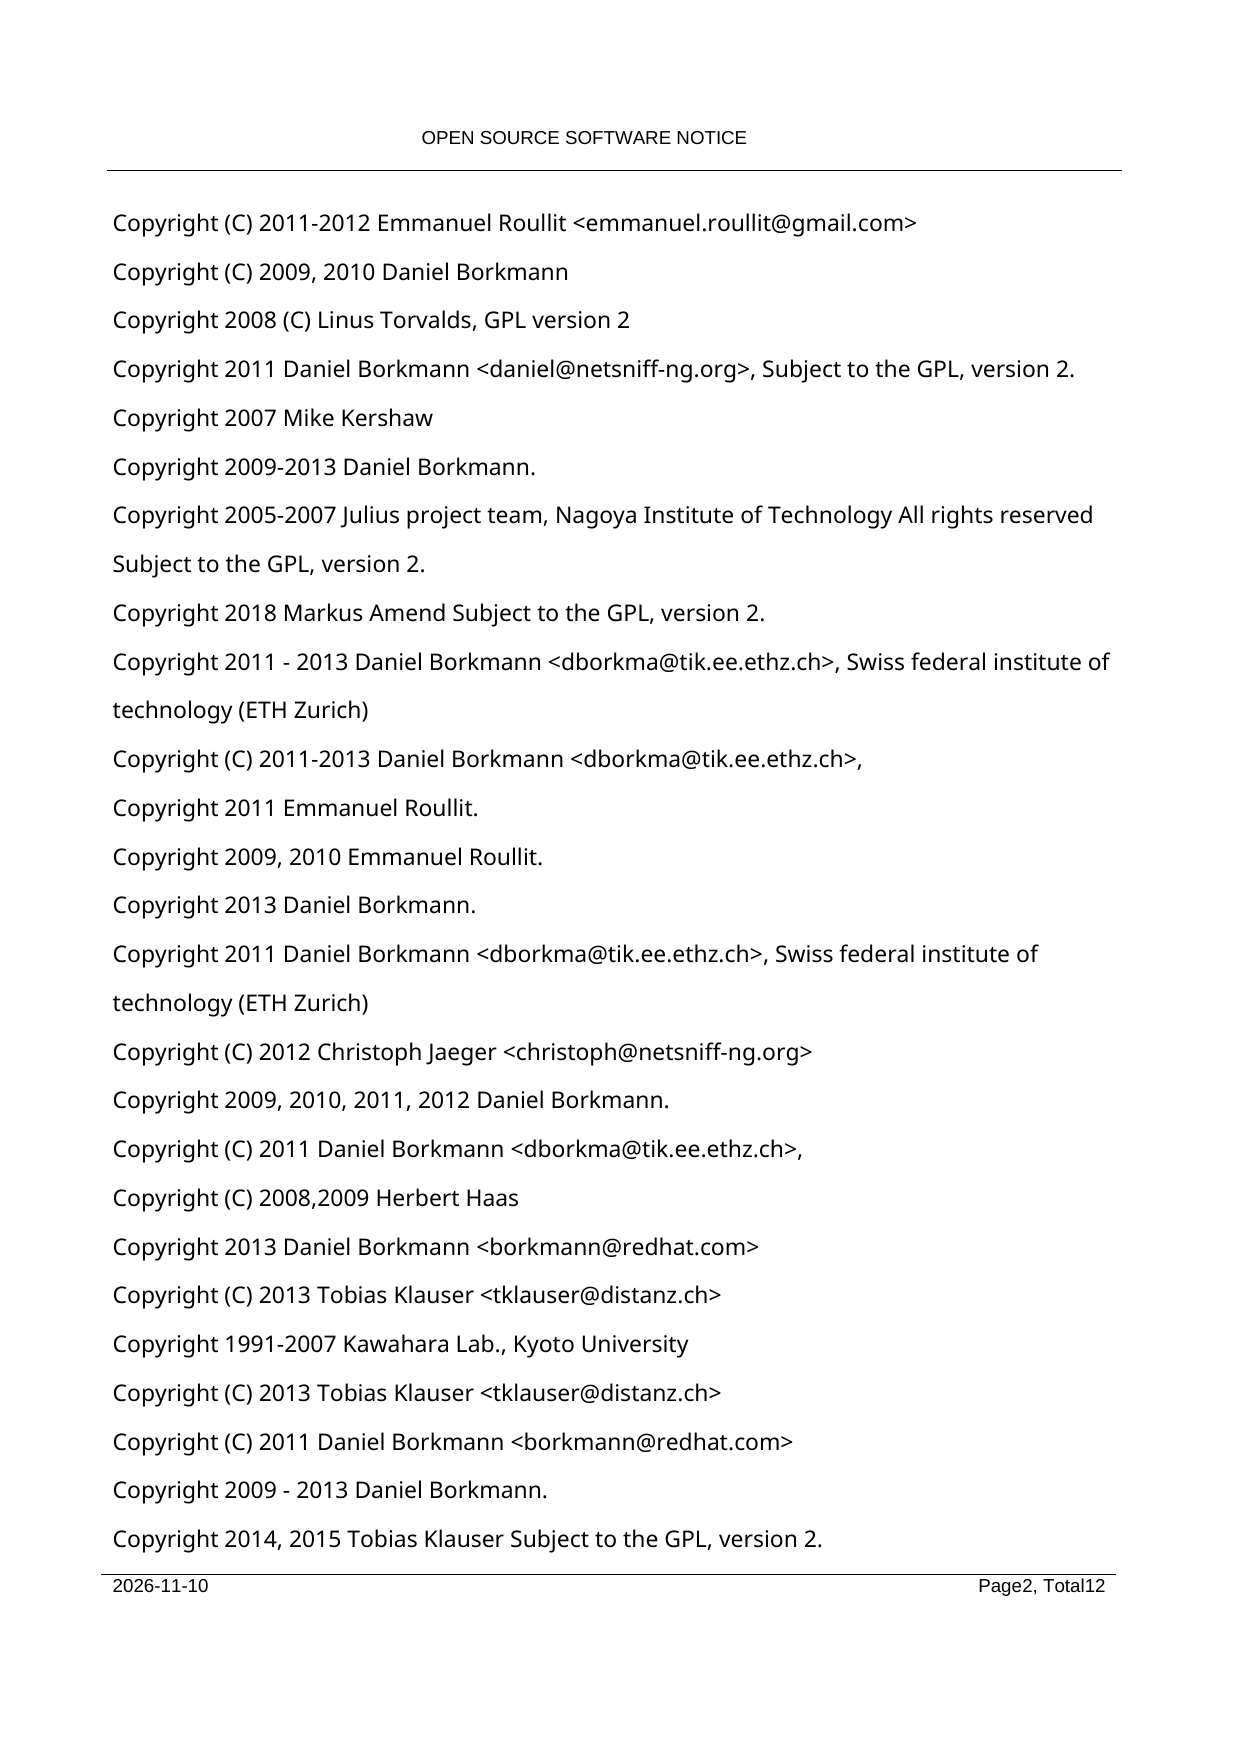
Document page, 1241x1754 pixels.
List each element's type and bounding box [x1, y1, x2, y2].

text [112, 206, 1128, 1555]
